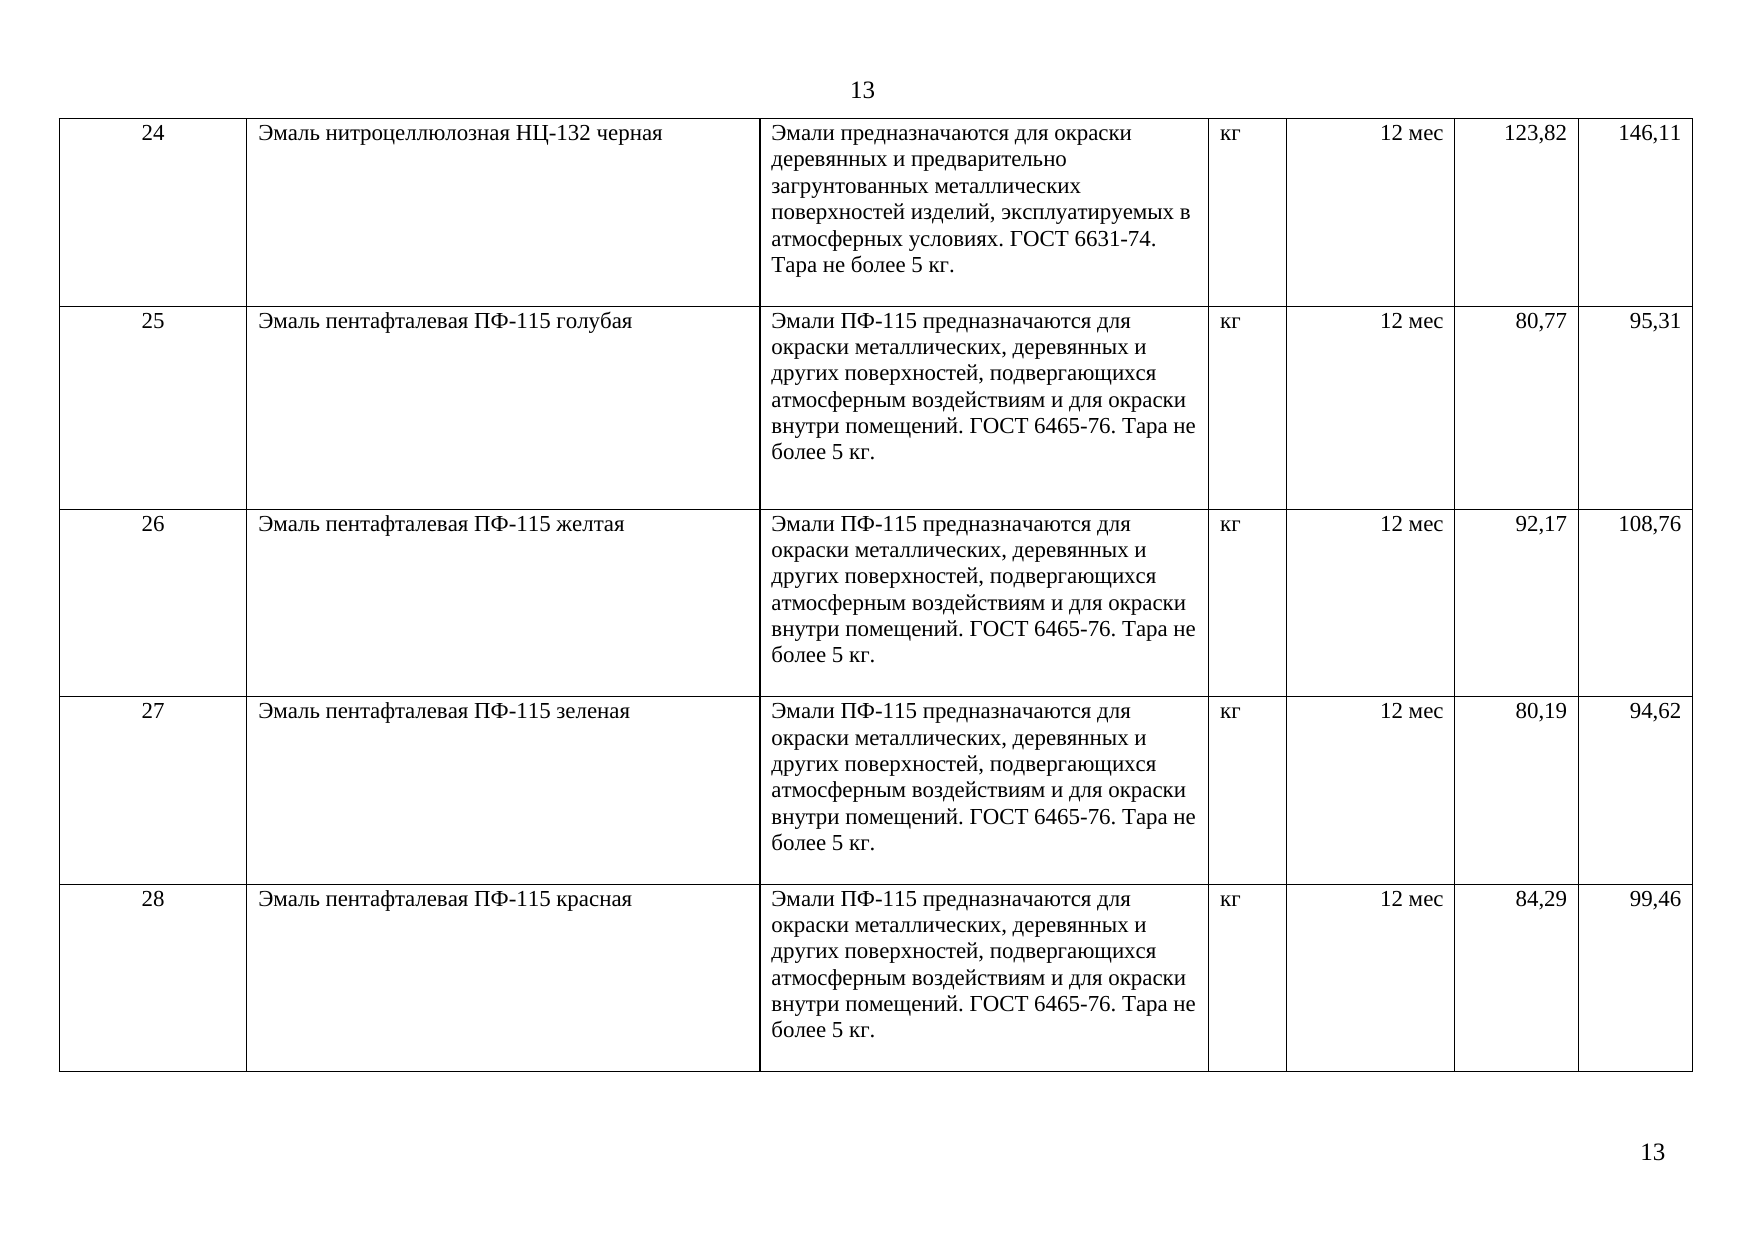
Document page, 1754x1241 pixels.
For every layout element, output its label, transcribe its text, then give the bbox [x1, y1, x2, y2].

table_cell Эмаль пентафталевая ПФ-115 голубая [247, 307, 759, 509]
table_cell 26 [60, 510, 246, 696]
table_cell 95,31 [1579, 307, 1692, 509]
table_cell 25 [60, 307, 246, 509]
table_cell Эмаль пентафталевая ПФ-115 желтая [247, 510, 759, 696]
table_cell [761, 885, 1208, 1071]
table_cell Эмали предназначаются для окраски деревянных и предварительно загрунтованных металлических поверхностей изделий, эксплуатируемых в атмосферных условиях. ГОСТ 6631-74. Тара не более 5 кг. [761, 119, 1208, 306]
table_cell 108,76 [1579, 510, 1692, 696]
table_cell 28 [60, 885, 246, 1071]
table_cell кг [1209, 885, 1286, 1071]
table_cell 92,17 [1455, 510, 1578, 696]
table_cell 12 мес [1287, 885, 1454, 1071]
table_cell 12 мес [1287, 119, 1454, 306]
table_cell 12 мес [1287, 510, 1454, 696]
table_cell кг [1209, 697, 1286, 884]
table_cell кг [1209, 119, 1286, 306]
table_cell Эмаль пентафталевая ПФ-115 красная [247, 885, 759, 1071]
table_cell 123,82 [1455, 119, 1578, 306]
table_cell 80,19 [1455, 697, 1578, 884]
table_cell 94,62 [1579, 697, 1692, 884]
table_cell кг [1209, 307, 1286, 509]
table_cell 24 [60, 119, 246, 306]
table_cell 80,77 [1455, 307, 1578, 509]
table_cell 12 мес [1287, 697, 1454, 884]
table_cell 99,46 [1579, 885, 1692, 1071]
table_cell 84,29 [1455, 885, 1578, 1071]
table_cell 146,11 [1579, 119, 1692, 306]
table_cell Эмаль нитроцеллюлозная НЦ-132 черная [247, 119, 759, 306]
table_cell кг [1209, 510, 1286, 696]
table_cell 27 [60, 697, 246, 884]
table_cell Эмаль пентафталевая ПФ-115 зеленая [247, 697, 759, 884]
table_cell 12 мес [1287, 307, 1454, 509]
